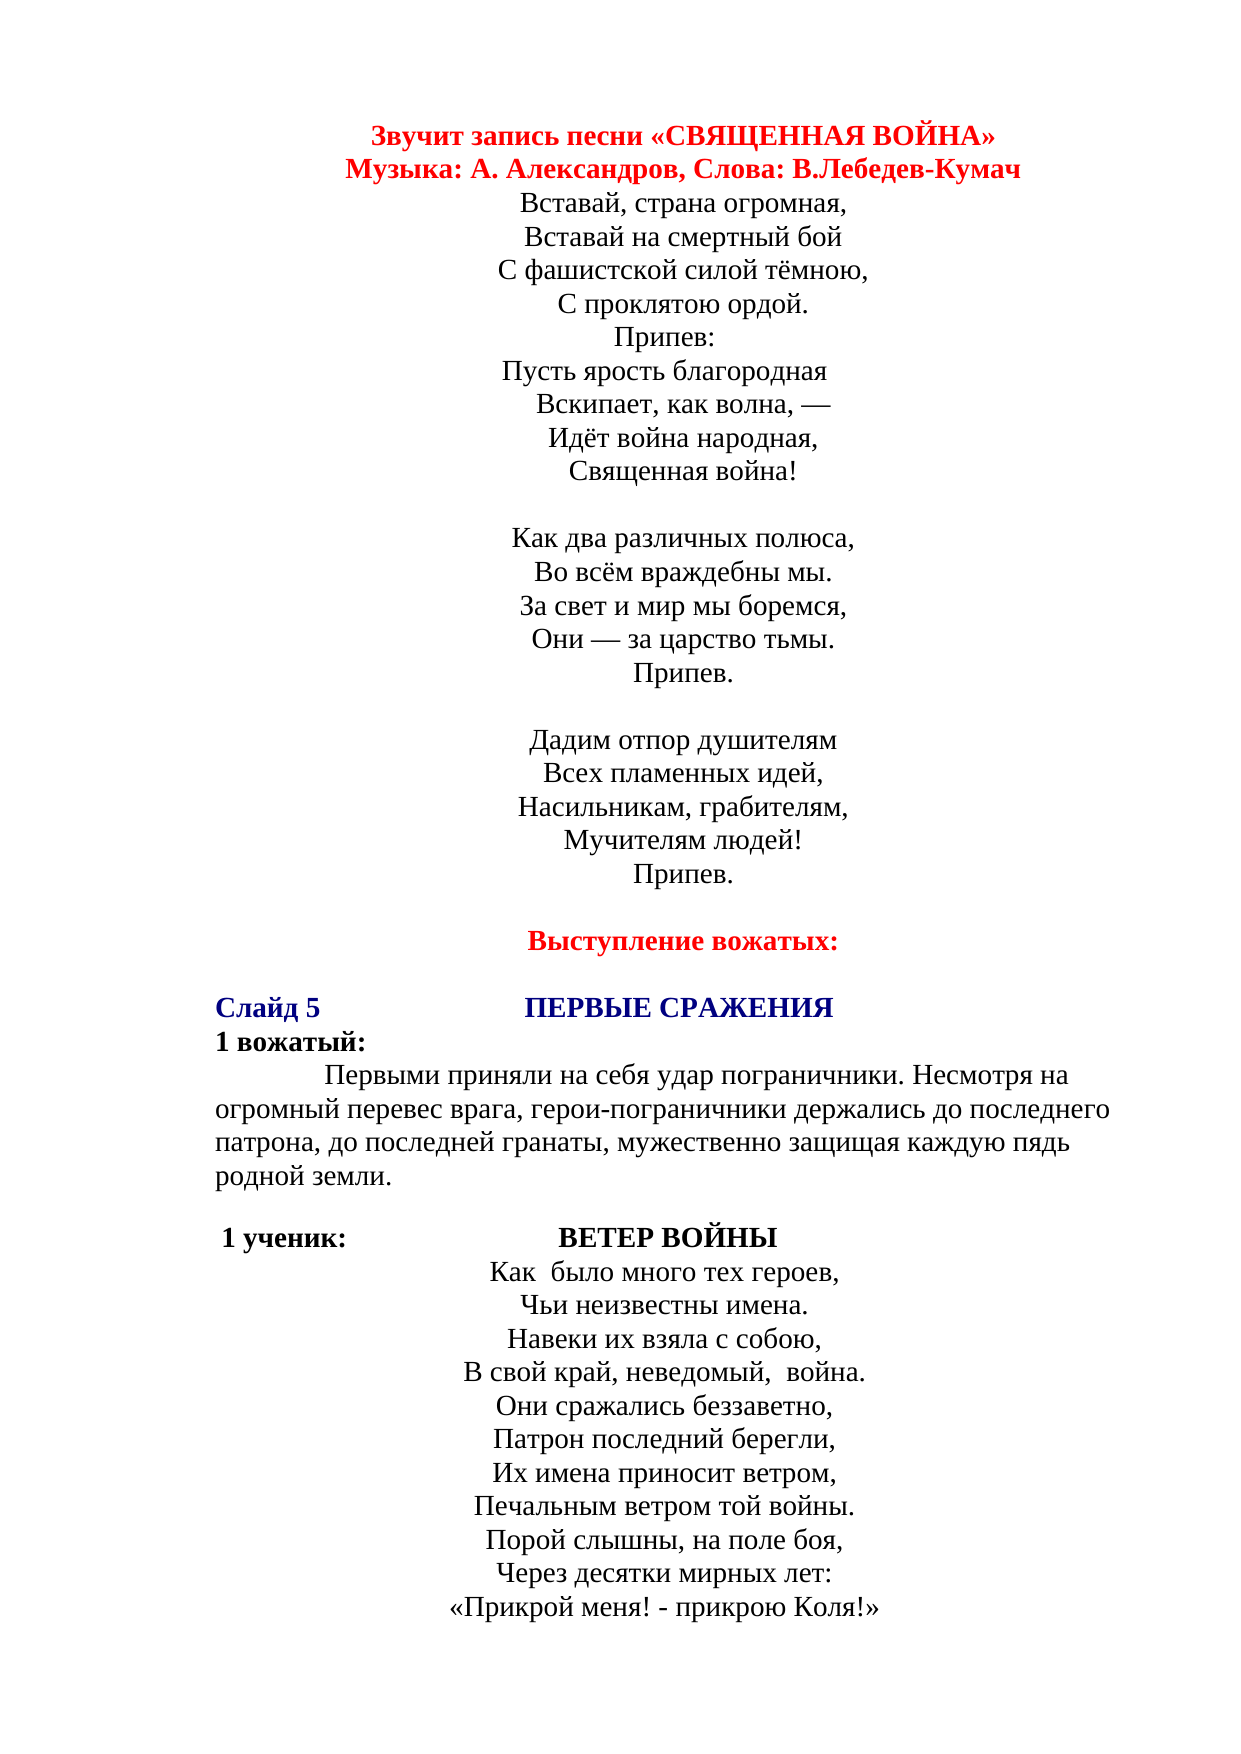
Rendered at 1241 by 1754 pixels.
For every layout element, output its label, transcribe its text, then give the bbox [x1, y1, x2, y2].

text 1 вожатый: [215, 1024, 1152, 1057]
text Припев. [215, 856, 1152, 889]
text Их имена приносит ветром, [177, 1455, 1152, 1488]
text Вставай на смертный бой [215, 219, 1152, 252]
text «Прикрой меня! - прикрою Коля!» [177, 1589, 1152, 1623]
text Дадим отпор душителям [215, 722, 1152, 755]
text Музыка: А. Александров, Слова: В.Лебедев-Кумач [215, 152, 1152, 185]
text За свет и мир мы боремся, [215, 588, 1152, 621]
text Через десятки мирных лет: [177, 1556, 1152, 1589]
text Навеки их взяла с собою, [177, 1321, 1152, 1354]
text Как два различных полюса, [215, 521, 1152, 554]
text Порой слышны, на поле боя, [177, 1522, 1152, 1556]
text Первыми приняли на себя удар пограничники. Несмотря на огромный перевес врага, герои-пограничники держались до последнего патрона, до последней гранаты, мужественно защищая каждую пядь родной земли. [215, 1057, 1152, 1191]
text Звучит запись песни «СВЯЩЕННАЯ ВОЙНА» [215, 118, 1152, 152]
text В свой край, неведомый, война. [177, 1354, 1152, 1388]
text Патрон последний берегли, [177, 1421, 1152, 1455]
text Насильникам, грабителям, [215, 789, 1152, 822]
text Припев: [177, 319, 1152, 353]
text Мучителям людей! [215, 822, 1152, 856]
text Как было много тех героев, [177, 1254, 1152, 1287]
text Слайд 5 ПЕРВЫЕ СРАЖЕНИЯ [215, 990, 1152, 1024]
text Печальным ветром той войны. [177, 1488, 1152, 1522]
text Во всём враждебны мы. [215, 554, 1152, 588]
text Вскипает, как волна, — [215, 386, 1152, 420]
text Чьи неизвестны имена. [177, 1287, 1152, 1321]
text Вставай, страна огромная, [215, 185, 1152, 219]
text Они сражались беззаветно, [177, 1388, 1152, 1421]
text С проклятою ордой. [215, 286, 1152, 319]
text Они — за царство тьмы. [215, 621, 1152, 655]
text Пусть ярость благородная [177, 353, 1152, 386]
text 1 ученик: ВЕТЕР ВОЙНЫ [177, 1220, 1152, 1254]
text С фашистской силой тёмною, [215, 252, 1152, 286]
text Припев. [215, 655, 1152, 688]
text Всех пламенных идей, [215, 755, 1152, 789]
text Выступление вожатых: [215, 923, 1152, 957]
text Идёт война народная, [215, 420, 1152, 453]
text Священная война! [215, 453, 1152, 487]
